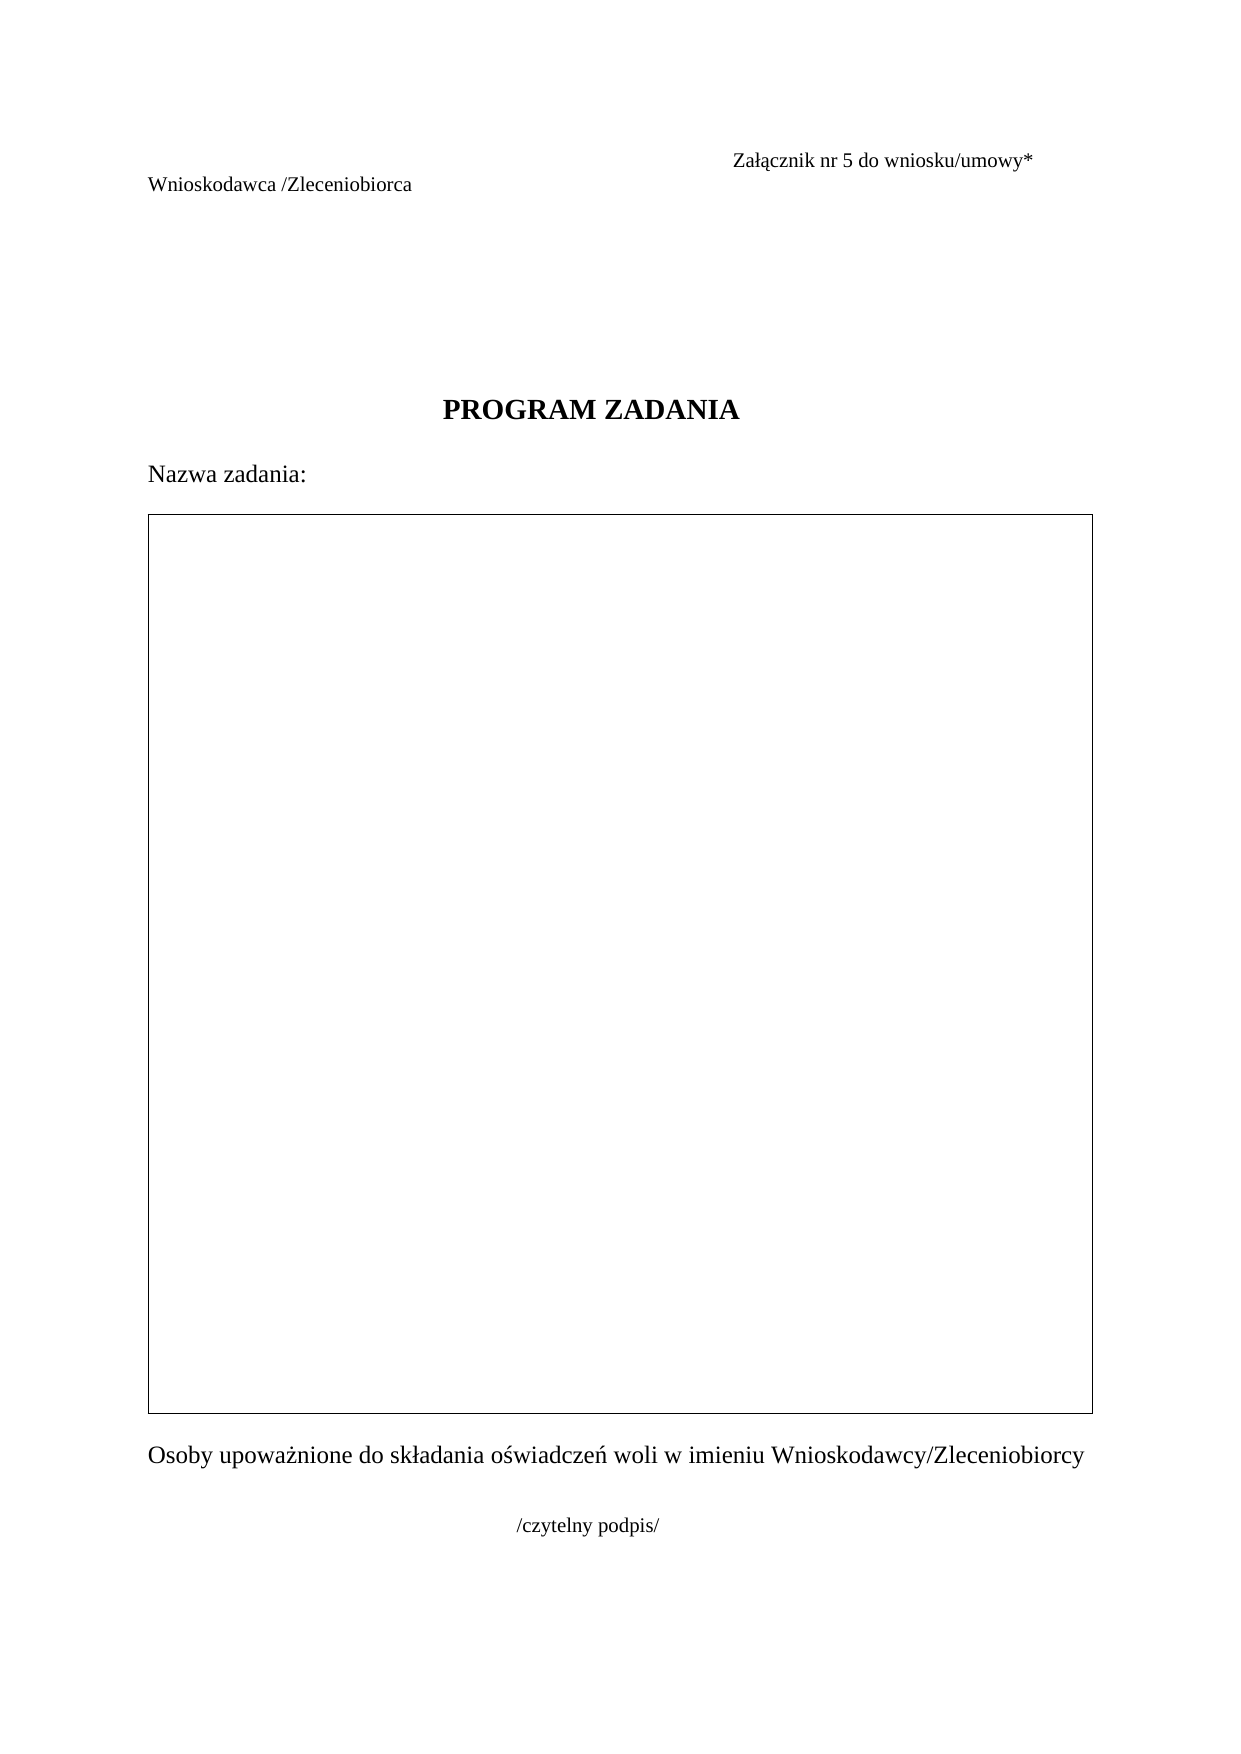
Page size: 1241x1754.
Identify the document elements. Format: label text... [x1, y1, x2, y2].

text Załącznik nr 5 do wniosku/umowy* [148, 148, 1093, 172]
text PROGRAM ZADANIA [369, 392, 1093, 426]
table_header [149, 515, 1092, 1413]
text /czytelny podpis/ [442, 1512, 1093, 1537]
text Wnioskodawca /Zleceniobiorca [148, 172, 1093, 196]
text Osoby upoważnione do składania oświadczeń woli w imieniu Wnioskodawcy/Zleceniobiorcy [148, 1441, 1093, 1469]
text Nazwa zadania: [148, 459, 1093, 488]
